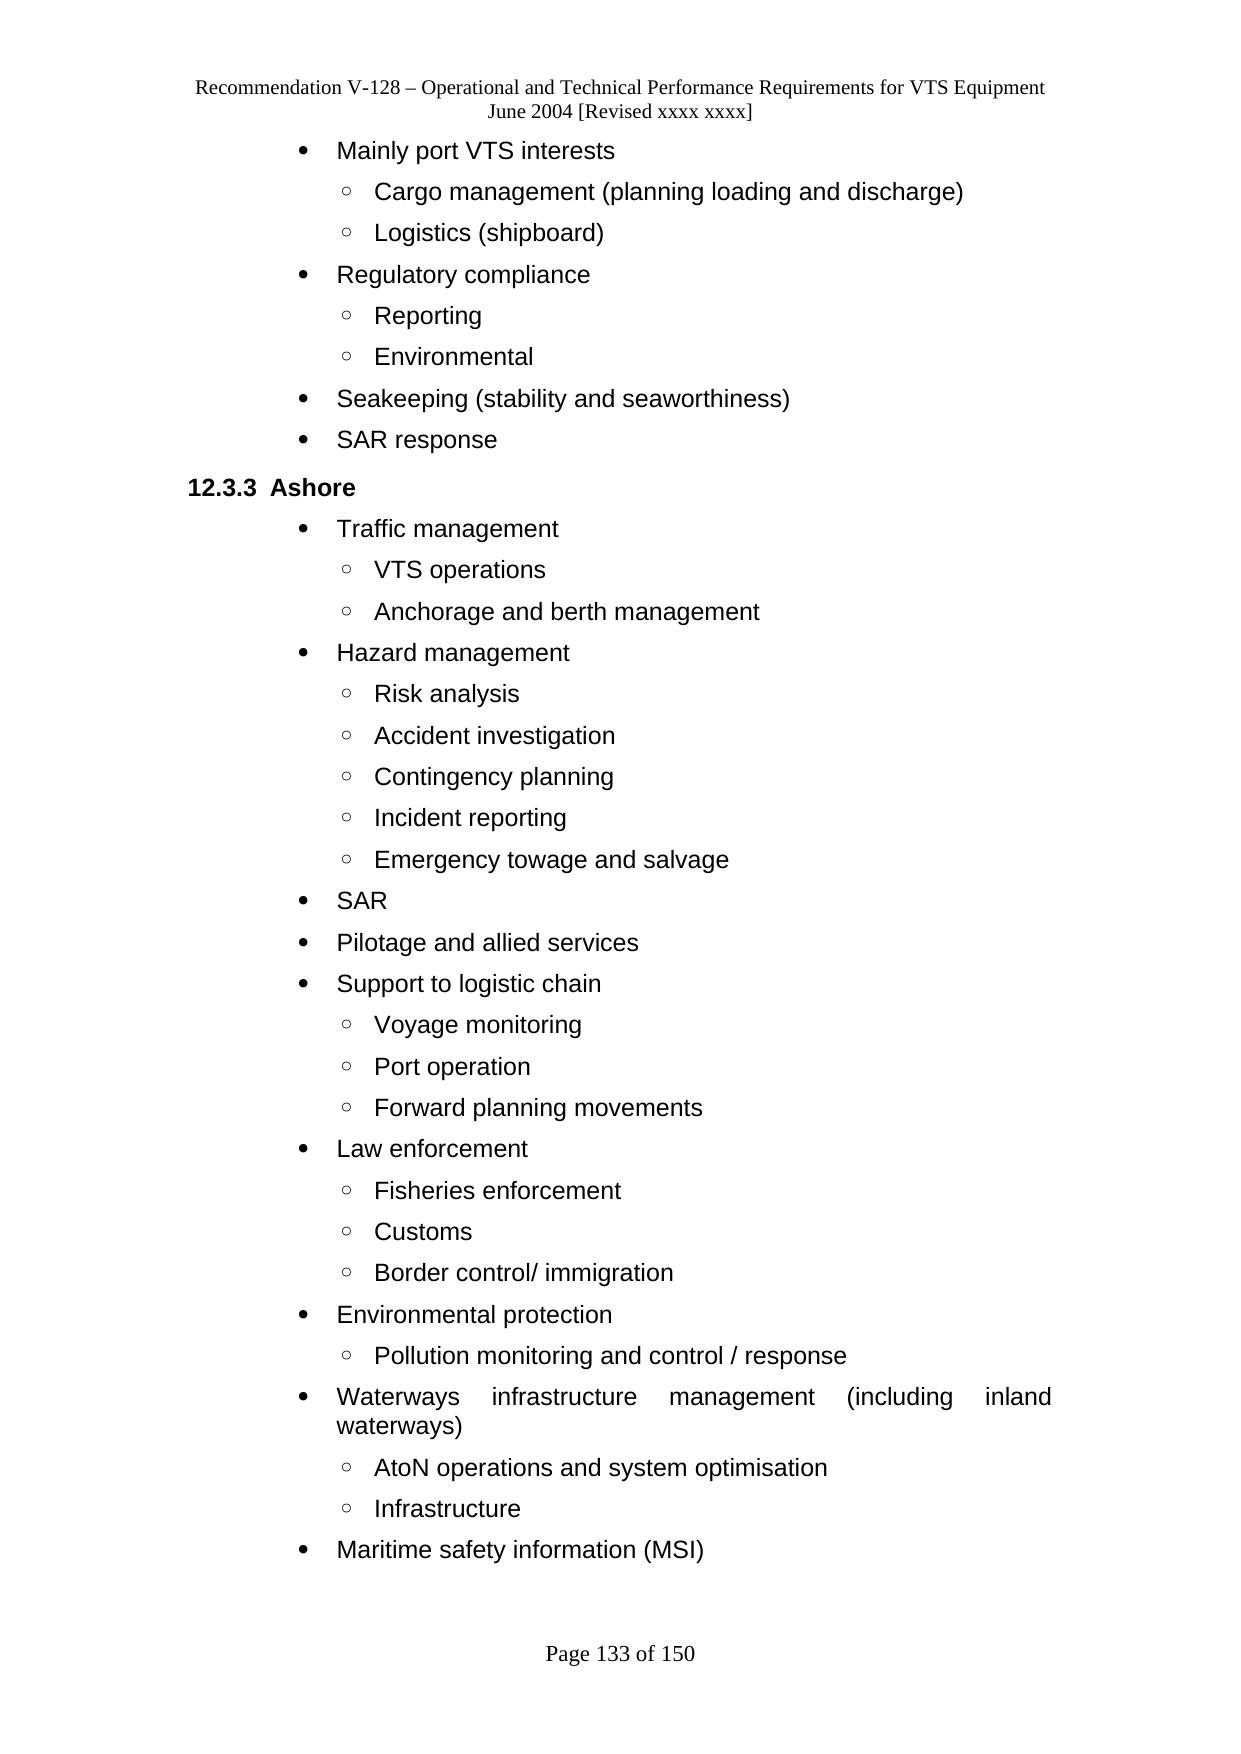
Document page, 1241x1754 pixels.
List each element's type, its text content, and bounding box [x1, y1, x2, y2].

list Support to logistic chain [299, 969, 1053, 998]
list Accident investigation [336, 721, 1053, 749]
list Forward planning movements [336, 1093, 1053, 1122]
list Voyage monitoring [336, 1010, 1053, 1039]
list Port operation [336, 1052, 1053, 1080]
list Environmental protection [299, 1300, 1053, 1328]
list Infrastructure [336, 1494, 1053, 1523]
list Law enforcement [299, 1134, 1053, 1163]
subtitle Ashore [187, 473, 1053, 501]
list Reporting [336, 301, 1053, 330]
list Traffic management [299, 514, 1053, 543]
list Mainly port VTS interests [299, 136, 1053, 164]
list VTS operations [336, 555, 1053, 584]
list Maritime safety information (MSI) [299, 1535, 1053, 1564]
list Risk analysis [336, 679, 1053, 708]
list Border control/ immigration [336, 1258, 1053, 1287]
list SAR [299, 886, 1053, 915]
list Regulatory compliance [299, 260, 1053, 288]
list Fisheries enforcement [336, 1176, 1053, 1204]
list Cargo management (planning loading and discharge) [336, 177, 1053, 206]
list Seakeeping (stability and seaworthiness) [299, 384, 1053, 413]
list Hazard management [299, 638, 1053, 667]
list Pollution monitoring and control / response [336, 1341, 1053, 1370]
list AtoN operations and system optimisation [336, 1452, 1053, 1481]
list Emergency towage and salvage [336, 845, 1053, 874]
list Anchorage and berth management [336, 597, 1053, 626]
list Logistics (shipboard) [336, 218, 1053, 247]
list Environmental [336, 342, 1053, 371]
list SAR response [299, 425, 1053, 454]
list Pilotage and allied services [299, 927, 1053, 956]
list Contingency planning [336, 762, 1053, 791]
list Waterways infrastructure management (including inland waterways) [299, 1382, 1053, 1440]
list Incident reporting [336, 803, 1053, 832]
list Customs [336, 1217, 1053, 1246]
